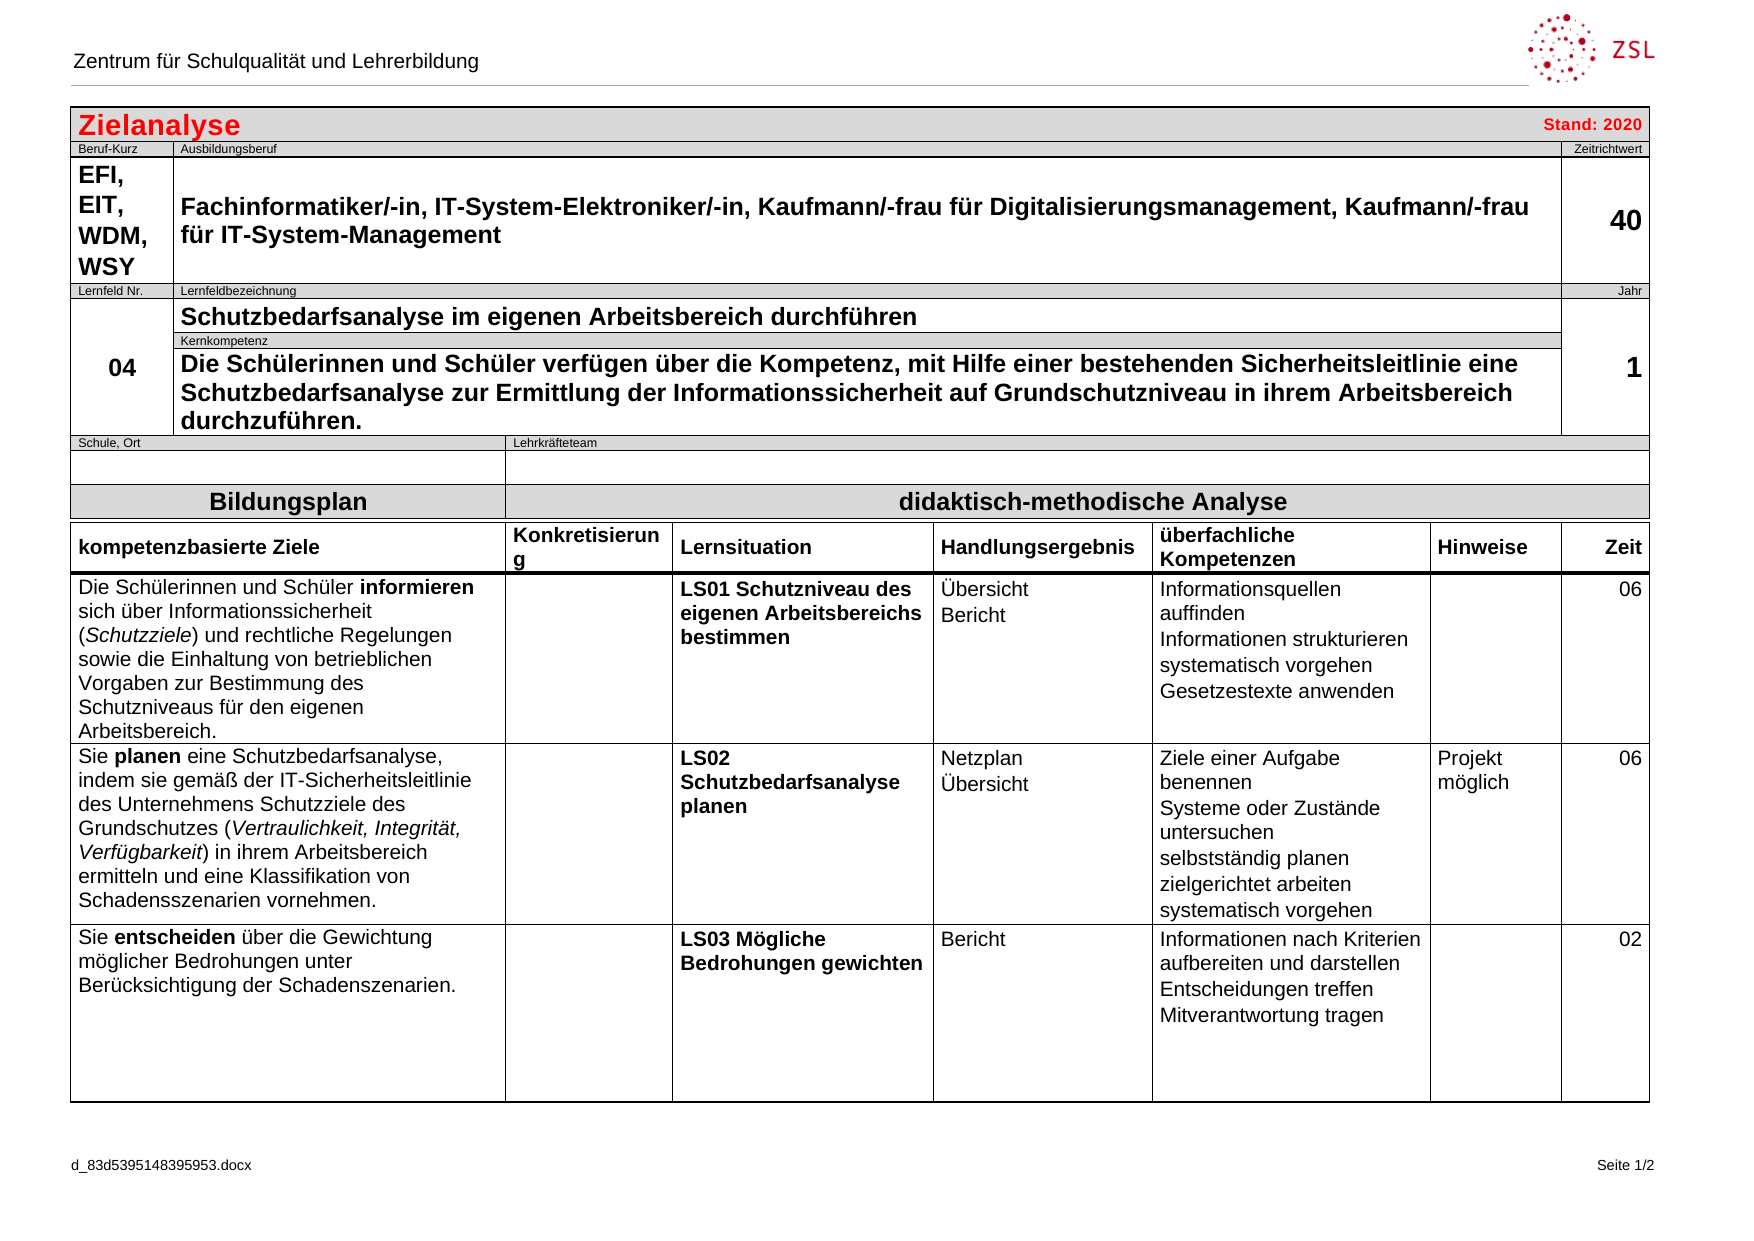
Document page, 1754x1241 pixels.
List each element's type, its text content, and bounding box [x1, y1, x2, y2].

picture [1526, 13, 1657, 85]
table_cell [1431, 575, 1561, 743]
table_header überfachliche Kompetenzen [1153, 523, 1430, 571]
table_cell Die Schülerinnen und Schüler informieren sich über Informationssicherheit (Schutzziele) und rechtliche Regelungen sowie die Einhaltung von betrieblichen Vorgaben zur Bestimmung des Schutzniveaus für den eigenen Arbeitsbereich. [71, 575, 505, 743]
table_cell Informationen nach Kriterien aufbereiten und darstellen Entscheidungen treffen Mitverantwortung tragen [1153, 925, 1430, 1101]
table_cell Sie entscheiden über die Gewichtung möglicher Bedrohungen unter Berücksichtigung der Schadenszenarien. [71, 925, 505, 1101]
table_cell Die Schülerinnen und Schüler verfügen über die Kompetenz, mit Hilfe einer bestehenden Sicherheitsleitlinie eine Schutzbedarfsanalyse zur Ermittlung der Informationssicherheit auf Grundschutzniveau in ihrem Arbeitsbereich durchzuführen. [174, 349, 1561, 435]
table_cell Netzplan Übersicht [934, 744, 1152, 924]
table_cell LS03 Mögliche Bedrohungen gewichten [673, 925, 933, 1101]
table_cell [1431, 925, 1561, 1101]
table_cell Kernkompetenz [174, 333, 1561, 348]
table_cell 02 [1562, 925, 1649, 1101]
table_cell Schule, Ort [71, 436, 505, 450]
table_cell Zeitrichtwert [1562, 142, 1649, 156]
table_header Konkretisierung [506, 523, 672, 571]
table_cell [506, 925, 672, 1101]
table_header Lernsituation [673, 523, 933, 571]
table_cell 1 [1562, 299, 1649, 435]
table_cell [71, 451, 505, 484]
table_cell LS01 Schutzniveau des eigenen Arbeitsbereichs bestimmen [673, 575, 933, 743]
table_header Zeit [1562, 523, 1649, 571]
table_cell Übersicht Bericht [934, 575, 1152, 743]
table_cell Fachinformatiker/-in, IT-System-Elektroniker/-in, Kaufmann/-frau für Digitalisierungsmanagement, Kaufmann/-frau für IT-System-Management [174, 158, 1561, 283]
table_cell 04 [71, 299, 173, 435]
table_cell Lernfeld Nr. [71, 284, 173, 298]
table_cell [506, 575, 672, 743]
table_header Stand: 2020 [506, 108, 1649, 141]
table_cell Ausbildungsberuf [174, 142, 1561, 156]
table_cell Ziele einer Aufgabe benennen Systeme oder Zustände untersuchen selbstständig planen zielgerichtet arbeiten systematisch vorgehen [1153, 744, 1430, 924]
table_cell 06 [1562, 744, 1649, 924]
table_cell LS02 Schutzbedarfsanalyse planen [673, 744, 933, 924]
table_cell Jahr [1562, 284, 1649, 298]
table_cell Beruf-Kurz [71, 142, 173, 156]
table_cell 06 [1562, 575, 1649, 743]
table_cell Bericht [934, 925, 1152, 1101]
table_cell didaktisch-methodische Analyse [506, 485, 1649, 518]
table_cell [506, 451, 1649, 484]
table_header Zielanalyse [71, 108, 506, 141]
table_cell 40 [1562, 158, 1649, 283]
table_header Hinweise [1431, 523, 1561, 571]
table_cell Schutzbedarfsanalyse im eigenen Arbeitsbereich durchführen [174, 299, 1561, 332]
table_cell Bildungsplan [71, 485, 505, 518]
table_cell EFI, EIT, WDM, WSY [71, 158, 173, 283]
table_cell Sie planen eine Schutzbedarfsanalyse, indem sie gemäß der IT-Sicherheitsleitlinie des Unternehmens Schutzziele des Grundschutzes (Vertraulichkeit, Integrität, Verfügbarkeit) in ihrem Arbeitsbereich ermitteln und eine Klassifikation von Schadensszenarien vornehmen. [71, 744, 505, 924]
table_cell Projekt möglich [1431, 744, 1561, 924]
table_header Handlungsergebnis [934, 523, 1152, 571]
table_cell Lernfeldbezeichnung [174, 284, 1561, 298]
table_header kompetenzbasierte Ziele [71, 523, 505, 571]
table_cell Lehrkräfteteam [506, 436, 1649, 450]
table_cell Informationsquellen auffinden Informationen strukturieren systematisch vorgehen Gesetzestexte anwenden [1153, 575, 1430, 743]
table_cell [506, 744, 672, 924]
